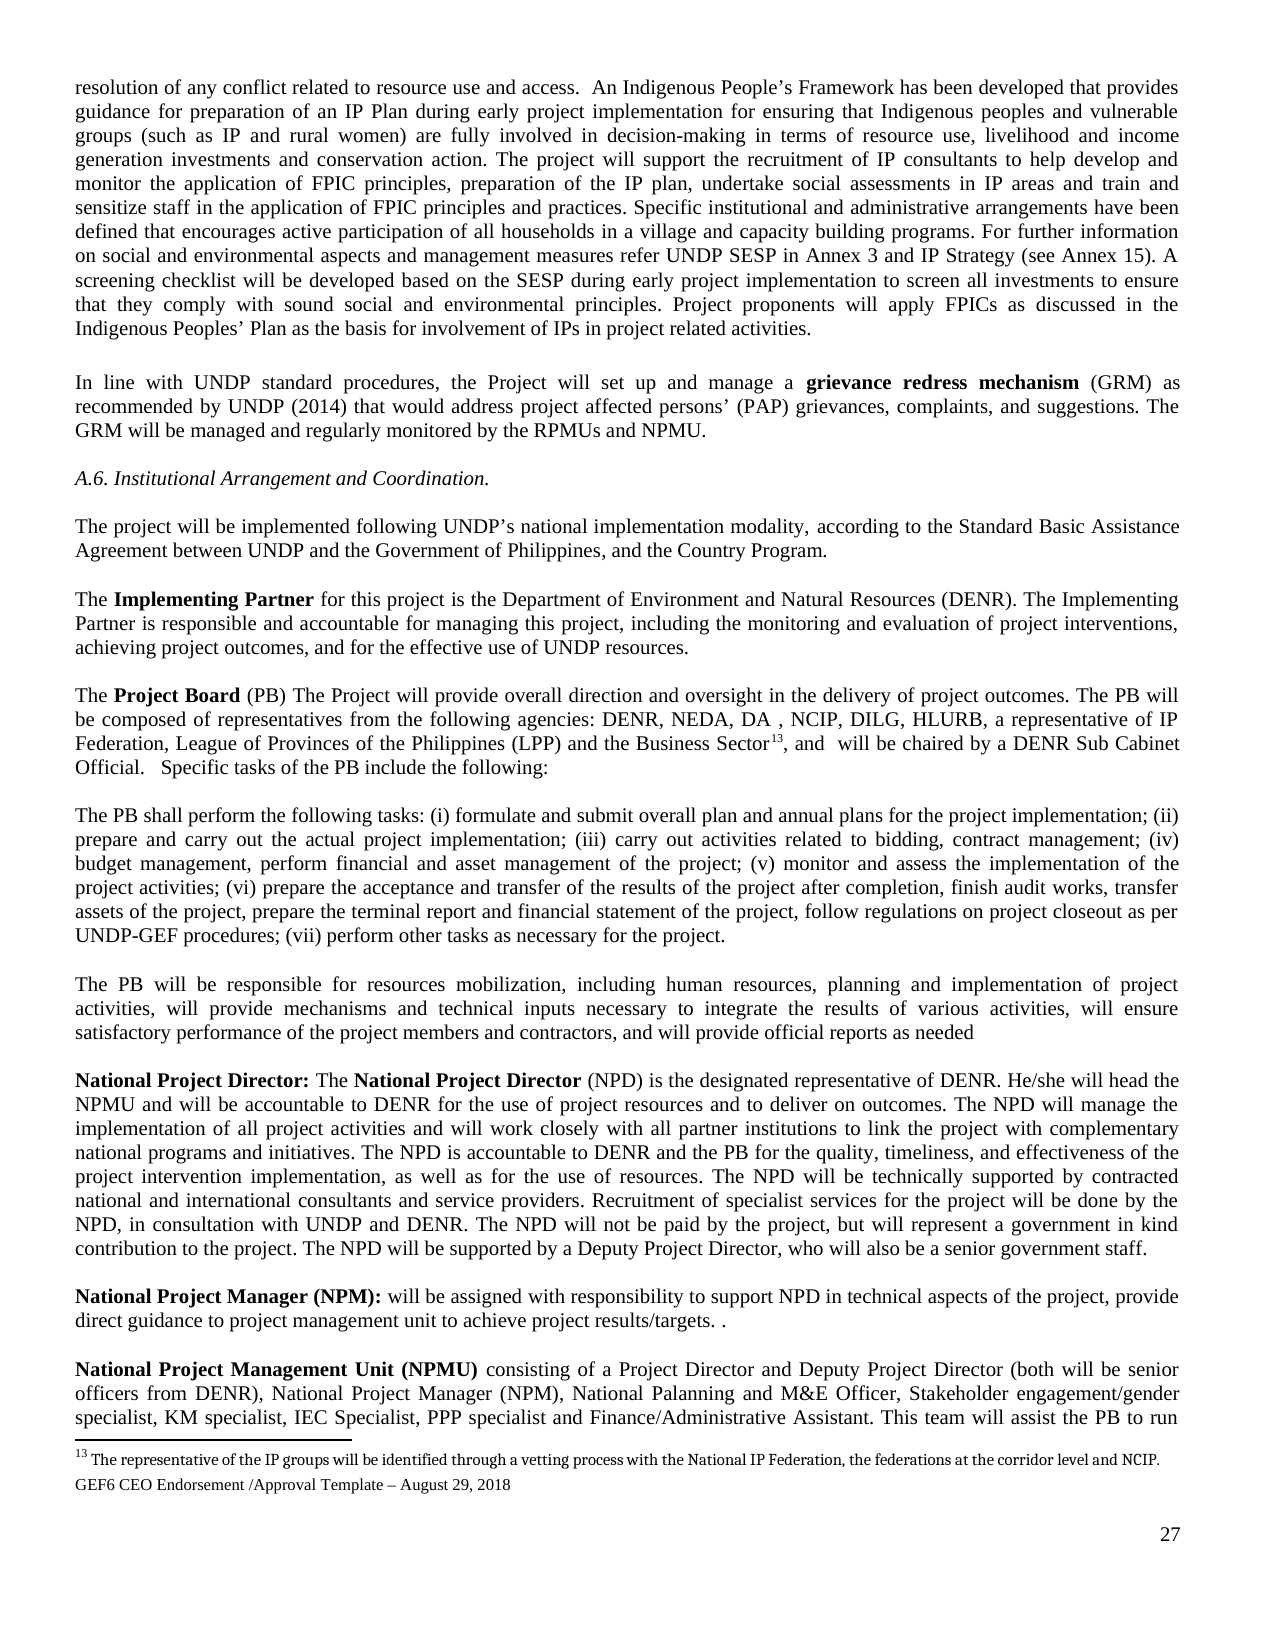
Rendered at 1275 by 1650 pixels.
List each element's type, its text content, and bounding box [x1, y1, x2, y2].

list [75, 75, 1181, 340]
list The Project Board (PB) The Project will provide overall direction and oversight in the delivery of project outcomes. The PB will be composed of representatives from the following agencies: DENR, NEDA, DA , NCIP, DILG, HLURB, a representative of IP Federation, League of Provinces of the Philippines (LPP) and the Business Sector, and will be chaired by a DENR Sub Cabinet Official. Specific tasks of the PB include the following: [75, 683, 1181, 779]
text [75, 1356, 1181, 1429]
text The PB will be responsible for resources mobilization, including human resources, planning and implementation of project activities, will provide mechanisms and technical inputs necessary to integrate the results of various activities, will ensure satisfactory performance of the project members and contractors, and will provide official reports as needed [75, 971, 1181, 1044]
text In line with UNDP standard procedures, the Project will set up and manage a grievance redress mechanism (GRM) as recommended by UNDP (2014) that would address project affected persons’ (PAP) grievances, complaints, and suggestions. The GRM will be managed and regularly monitored by the RPMUs and NPMU. [75, 370, 1181, 442]
text National Project Director: The National Project Director (NPD) is the designated representative of DENR. He/she will head the NPMU and will be accountable to DENR for the use of project resources and to deliver on outcomes. The NPD will manage the implementation of all project activities and will work closely with all partner institutions to link the project with complementary national programs and initiatives. The NPD is accountable to DENR and the PB for the quality, timeliness, and effectiveness of the project intervention implementation, as well as for the use of resources. The NPD will be technically supported by contracted national and international consultants and service providers. Recruitment of specialist services for the project will be done by the NPD, in consultation with UNDP and DENR. The NPD will not be paid by the project, but will represent a government in kind contribution to the project. The NPD will be supported by a Deputy Project Director, who will also be a senior government staff. [75, 1068, 1181, 1260]
text The PB shall perform the following tasks: (i) formulate and submit overall plan and annual plans for the project implementation; (ii) prepare and carry out the actual project implementation; (iii) carry out activities related to bidding, contract management; (iv) budget management, perform financial and asset management of the project; (v) monitor and assess the implementation of the project activities; (vi) prepare the acceptance and transfer of the results of the project after completion, finish audit works, transfer assets of the project, prepare the terminal report and financial statement of the project, follow regulations on project closeout as per UNDP-GEF procedures; (vii) perform other tasks as necessary for the project. [75, 803, 1181, 947]
text The project will be implemented following UNDP’s national implementation modality, according to the Standard Basic Assistance Agreement between UNDP and the Government of Philippines, and the Country Program. [75, 514, 1181, 562]
text The Implementing Partner for this project is the Department of Environment and Natural Resources (DENR). The Implementing Partner is responsible and accountable for managing this project, including the monitoring and evaluation of project interventions, achieving project outcomes, and for the effective use of UNDP resources. [75, 586, 1181, 659]
text National Project Manager (NPM): will be assigned with responsibility to support NPD in technical aspects of the project, provide direct guidance to project management unit to achieve project results/targets. . [75, 1284, 1181, 1332]
text A.6. Institutional Arrangement and Coordination. [75, 466, 1181, 490]
